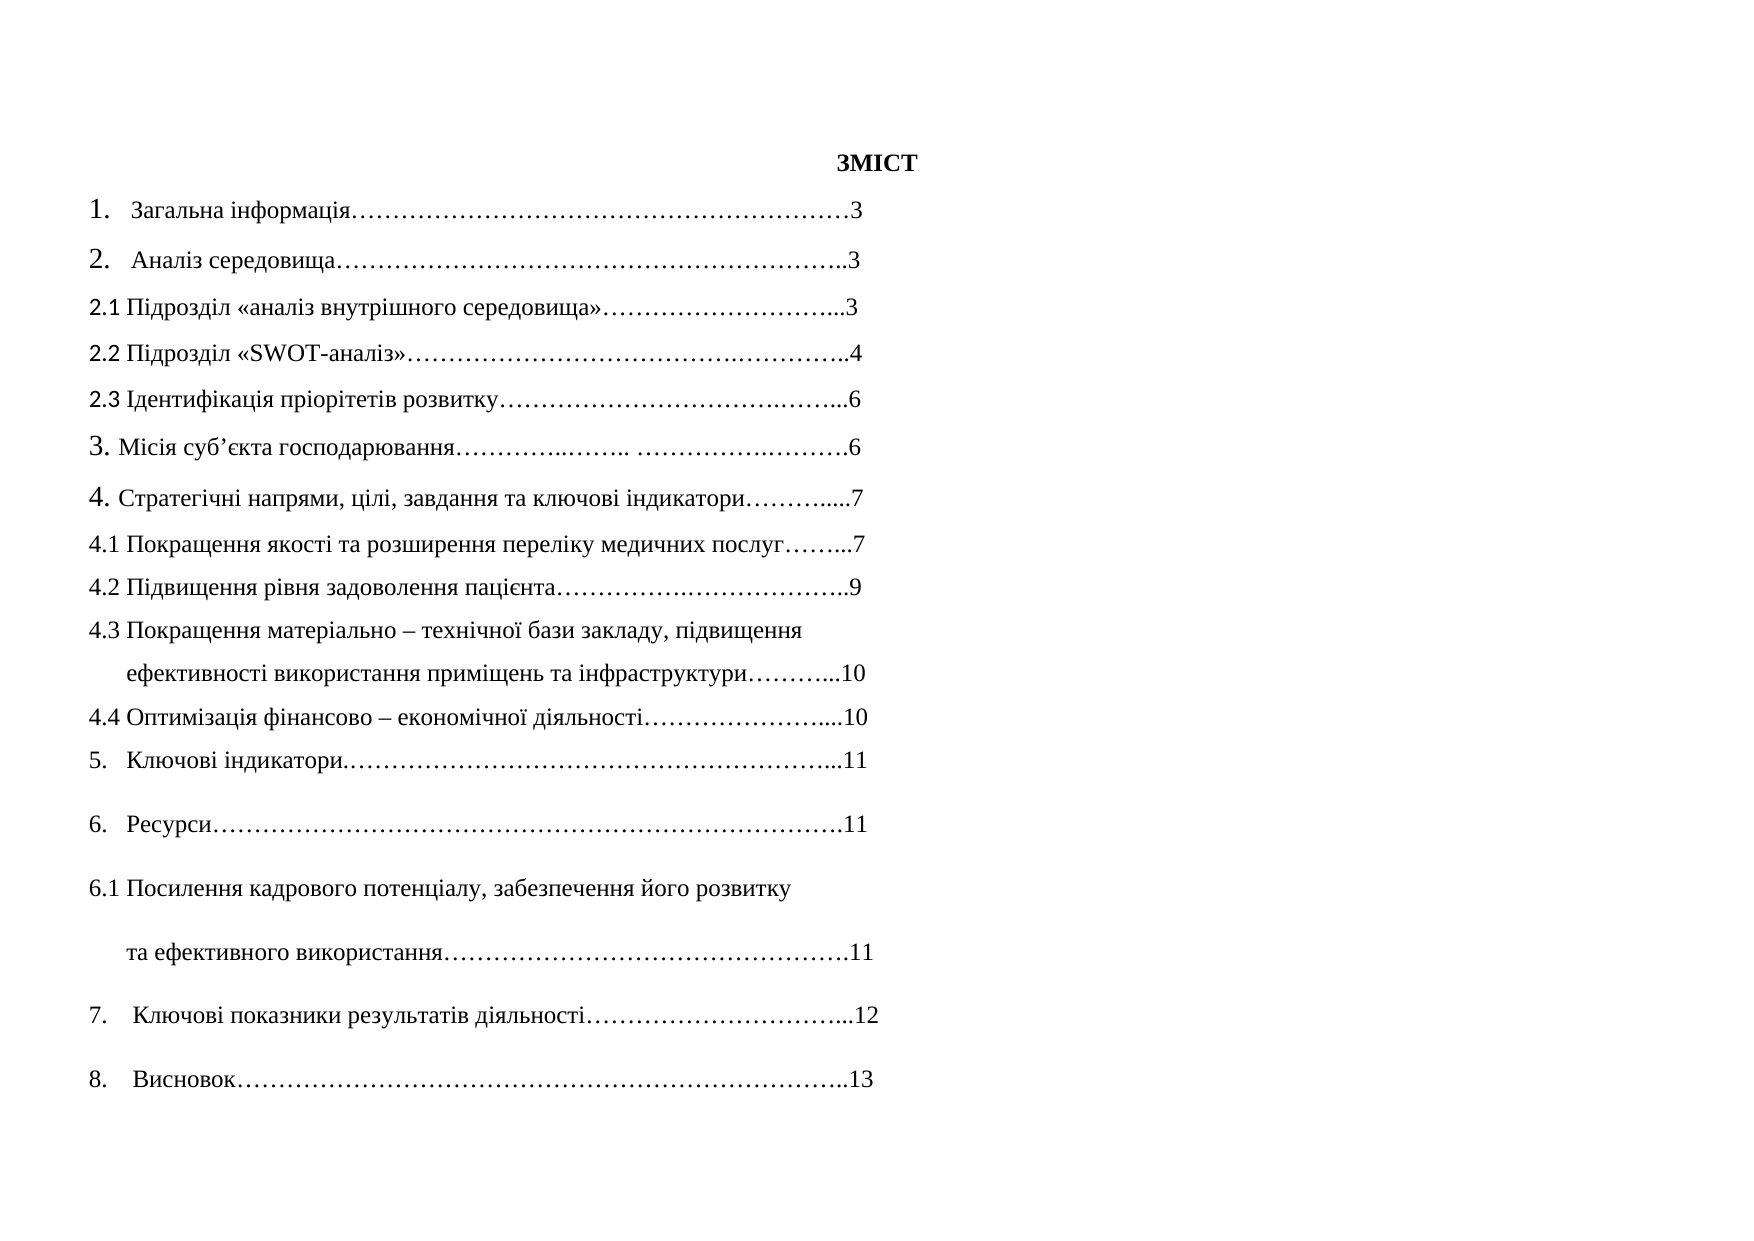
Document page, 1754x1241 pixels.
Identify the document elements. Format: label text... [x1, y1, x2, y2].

text 5. Ключові індикатори.…………………………………………………...11 [88, 745, 1665, 773]
list Місія суб’єкта господарювання…………..…….. …………….……….6 [88, 428, 1665, 462]
list Підвищення рівня задоволення пацієнта…………….………………..9 [88, 572, 1665, 601]
list 4.4 Оптимізація фінансово – економічної діяльності…………………....10 [88, 702, 1665, 730]
text 6. Ресурси………………………………………………………………….11 [88, 809, 1665, 837]
list Стратегічні напрями, цілі, завдання та ключові індикатори……….....7 [88, 479, 1665, 512]
list Аналіз середовища……………………………………………………..3 [88, 241, 1665, 274]
list Покращення матеріально – технічної бази закладу, підвищення [88, 615, 1665, 644]
list Ідентифікація пріорітетів розвитку…………………………….……...6 [88, 383, 1665, 413]
list ефективності використання приміщень та інфраструктури………...10 [126, 658, 1665, 687]
subtitle ЗМІСТ [88, 148, 1665, 176]
text 8. Висновок………………………………………………………………..13 [88, 1064, 1665, 1093]
text 6.1 Посилення кадрового потенціалу, забезпечення його розвитку [88, 873, 1665, 901]
list Підрозділ «SWOT-аналіз»………………………………….…………..4 [88, 337, 1665, 368]
list Підрозділ «аналіз внутрішного середовища»………………………...3 [88, 291, 1665, 322]
list Покращення якості та розширення переліку медичних послуг……...7 [88, 529, 1665, 558]
list Загальна інформація……………………………………………………3 [88, 191, 1665, 224]
text та ефективного використання………………………………………….11 [88, 937, 1665, 965]
text 7. Ключові показники результатів діяльності…………………………...12 [88, 1001, 1665, 1029]
